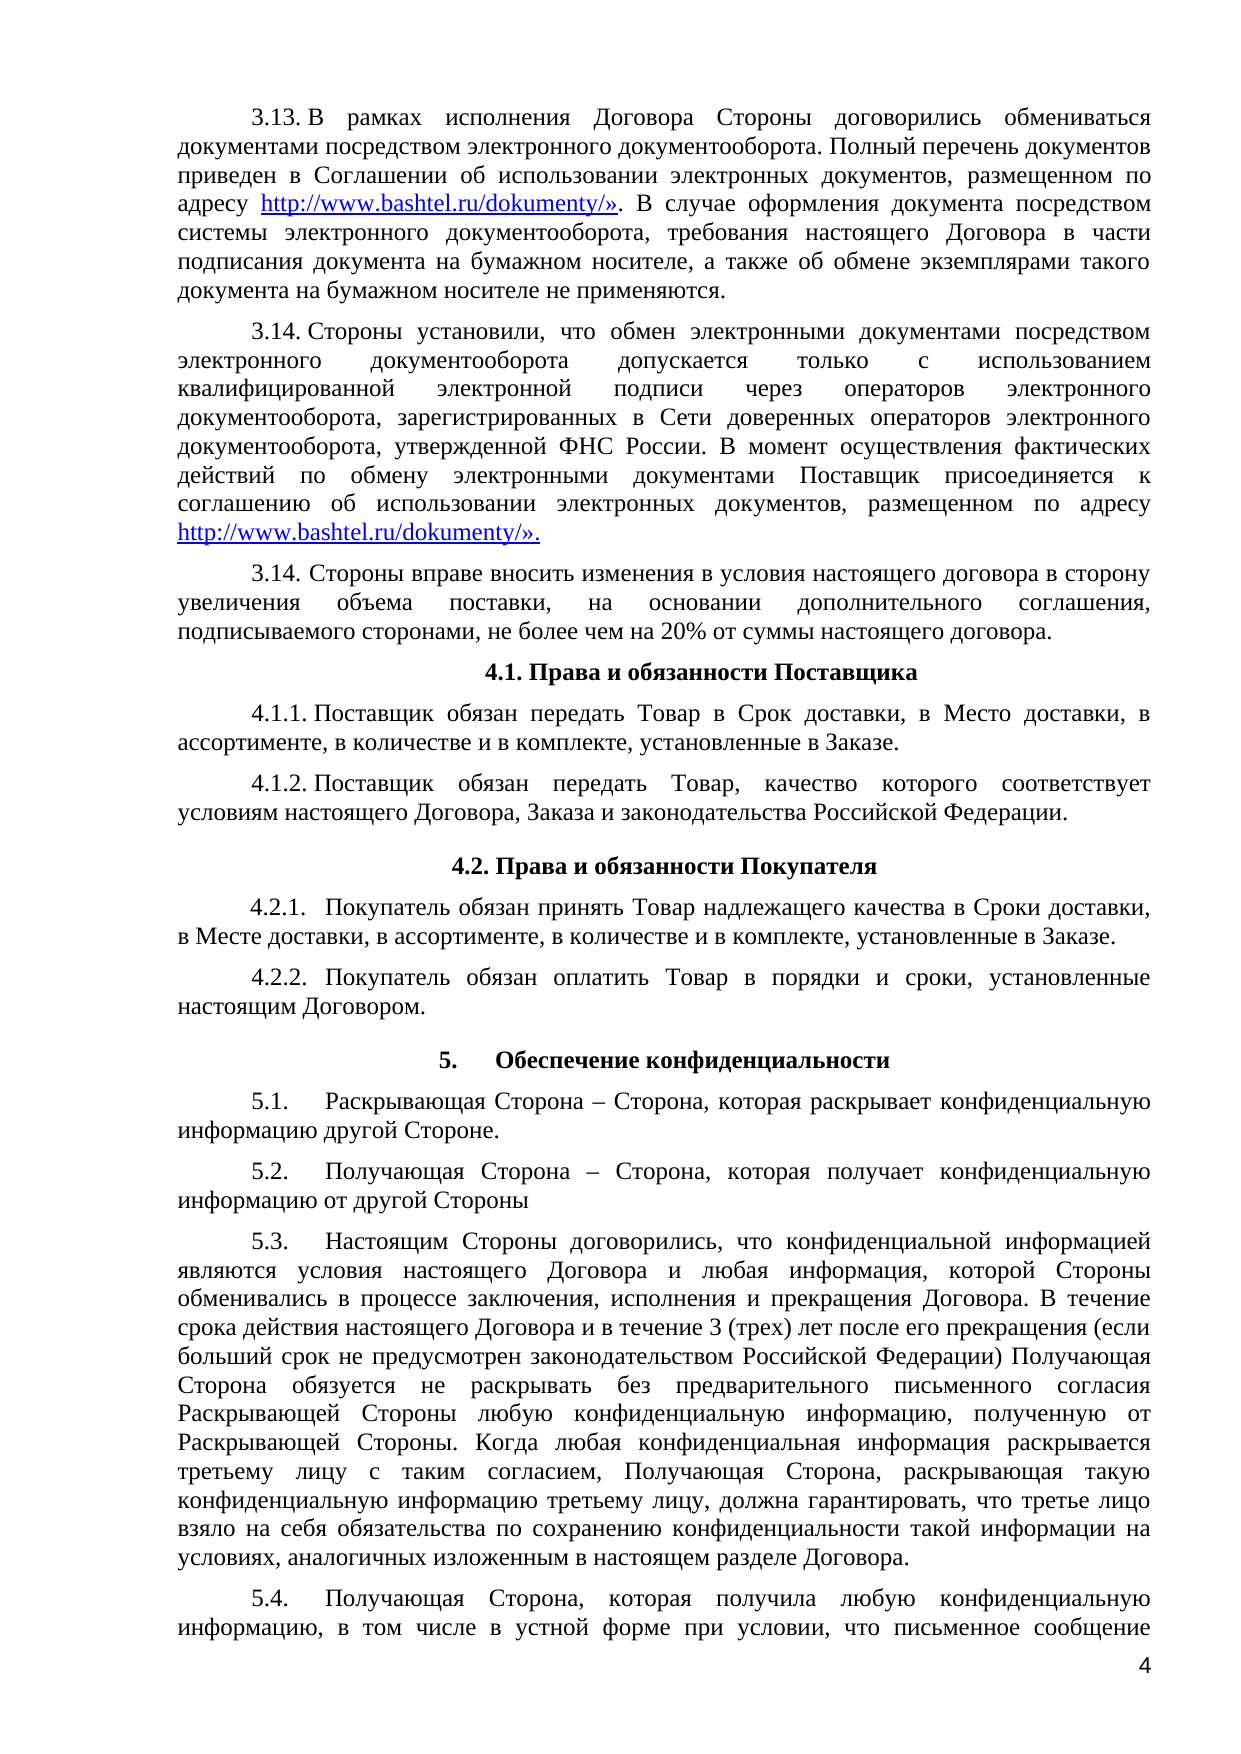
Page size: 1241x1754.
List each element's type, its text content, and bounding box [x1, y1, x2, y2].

list Настоящим Стороны договорились, что конфиденциальной информацией являются условия настоящего Договора и любая информация, которой Стороны обменивались в процессе заключения, исполнения и прекращения Договора. В течение срока действия настоящего Договора и в течение 3 (трех) лет после его прекращения (если больший срок не предусмотрен законодательством Российской Федерации) Получающая Сторона обязуется не раскрывать без предварительного письменного согласия Раскрывающей Стороны любую конфиденциальную информацию, полученную от Раскрывающей Стороны. Когда любая конфиденциальная информация раскрывается третьему лицу с таким согласием, Получающая Сторона, раскрывающая такую конфиденциальную информацию третьему лицу, должна гарантировать, что третье лицо взяло на себя обязательства по сохранению конфиденциальности такой информации на условиях, аналогичных изложенным в настоящем разделе Договора. [177, 1226, 1152, 1571]
text 3.14. Стороны вправе вносить изменения в условия настоящего договора в сторону увеличения объема поставки, на основании дополнительного соглашения, подписываемого сторонами, не более чем на 20% от суммы настоящего договора. [177, 558, 1152, 645]
list Получающая Сторона – Сторона, которая получает конфиденциальную информацию от другой Стороны [177, 1156, 1152, 1213]
list В рамках исполнения Договора Стороны договорились обмениваться документами посредством электронного документооборота. Полный перечень документов приведен в Соглашении об использовании электронных документов, размещенном по адресу http://www.bashtel.ru/dokumenty/». В случае оформления документа посредством системы электронного документооборота, требования настоящего Договора в части подписания документа на бумажном носителе, а также об обмене экземплярами такого документа на бумажном носителе не применяются. [177, 102, 1152, 303]
list Раскрывающая Сторона – Сторона, которая раскрывает конфиденциальную информацию другой Стороне. [177, 1086, 1152, 1143]
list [177, 1583, 1152, 1641]
text 4.1. Права и обязанности Поставщика [177, 657, 1152, 686]
list Обеспечение конфиденциальности [177, 1045, 1152, 1073]
text 4.2. Права и обязанности Покупателя [177, 851, 1152, 880]
list Поставщик обязан передать Товар в Срок доставки, в Место доставки, в ассортименте, в количестве и в комплекте, установленные в Заказе. [177, 698, 1152, 756]
list Поставщик обязан передать Товар, качество которого соответствует условиям настоящего Договора, Заказа и законодательства Российской Федерации. [177, 768, 1152, 826]
list Покупатель обязан оплатить Товар в порядки и сроки, установленные настоящим Договором. [177, 962, 1152, 1020]
list Стороны установили, что обмен электронными документами посредством электронного документооборота допускается только с использованием квалифицированной электронной подписи через операторов электронного документооборота, зарегистрированных в Сети доверенных операторов электронного документооборота, утвержденной ФНС России. В момент осуществления фактических действий по обмену электронными документами Поставщик присоединяется к соглашению об использовании электронных документов, размещенном по адресу http://www.bashtel.ru/dokumenty/». [177, 316, 1152, 546]
list Покупатель обязан принять Товар надлежащего качества в Сроки доставки, в Месте доставки, в ассортименте, в количестве и в комплекте, установленные в Заказе. [177, 892, 1152, 950]
